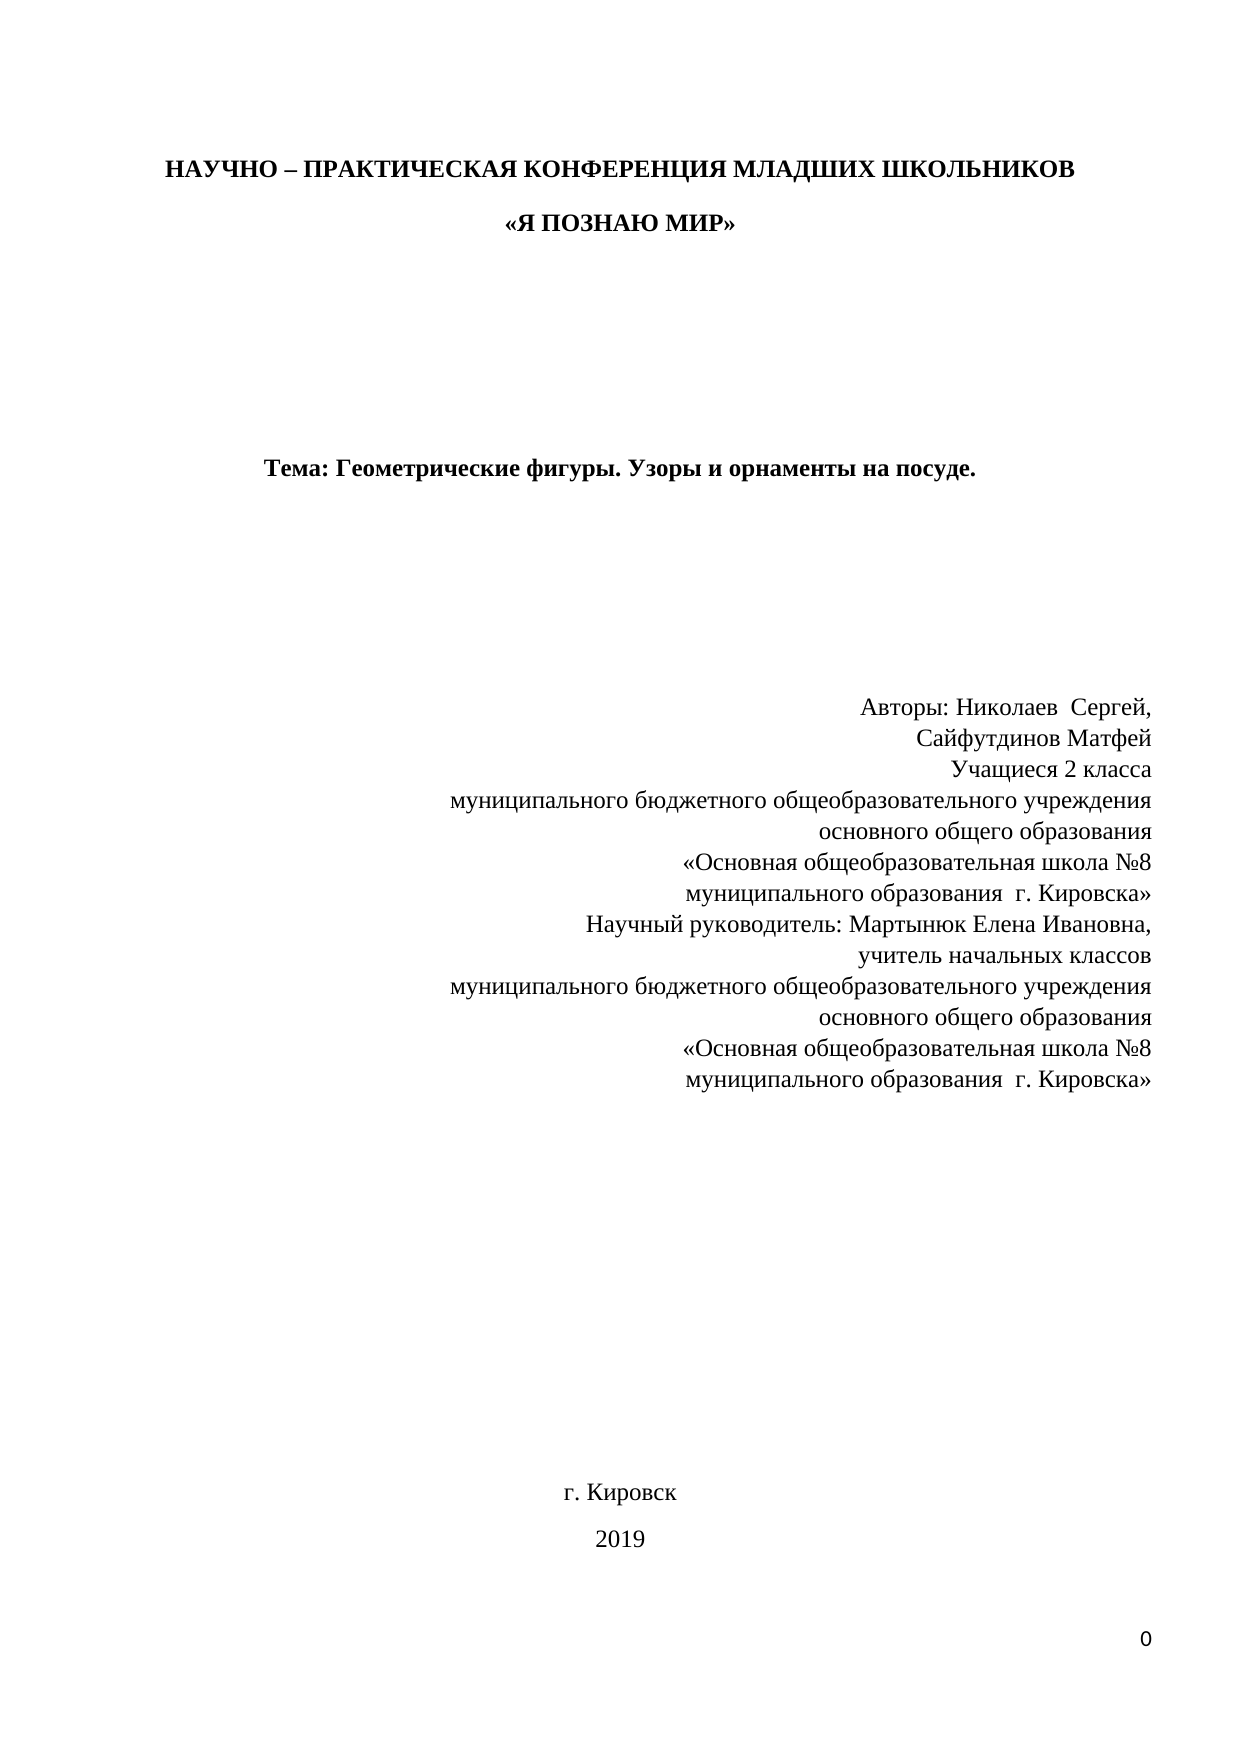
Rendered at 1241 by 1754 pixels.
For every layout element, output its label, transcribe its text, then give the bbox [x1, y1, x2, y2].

text муниципального бюджетного общеобразовательного учреждения [89, 785, 1152, 813]
text «Я ПОЗНАЮ МИР» [89, 208, 1152, 237]
text Научный руководитель: Мартынюк Елена Ивановна, [89, 909, 1152, 938]
text «Основная общеобразовательная школа №8 [89, 847, 1152, 876]
text г. Кировск [89, 1477, 1152, 1506]
text муниципального образования г. Кировска» [89, 878, 1152, 907]
text 2019 [89, 1524, 1152, 1553]
text основного общего образования [89, 816, 1152, 844]
text Учащиеся 2 класса [89, 754, 1152, 782]
text Тема: Геометрические фигуры. Узоры и орнаменты на посуде. [89, 453, 1152, 482]
text учитель начальных классов [89, 940, 1152, 969]
text Сайфутдинов Матфей [89, 723, 1152, 751]
text основного общего образования [89, 1002, 1152, 1031]
text муниципального бюджетного общеобразовательного учреждения [89, 971, 1152, 1000]
text муниципального образования г. Кировска» [89, 1064, 1152, 1093]
text Авторы: Николаев Сергей, [89, 692, 1152, 720]
text НАУЧНО – ПРАКТИЧЕСКАЯ КОНФЕРЕНЦИЯ МЛАДШИХ ШКОЛЬНИКОВ [89, 154, 1152, 183]
text «Основная общеобразовательная школа №8 [89, 1033, 1152, 1062]
